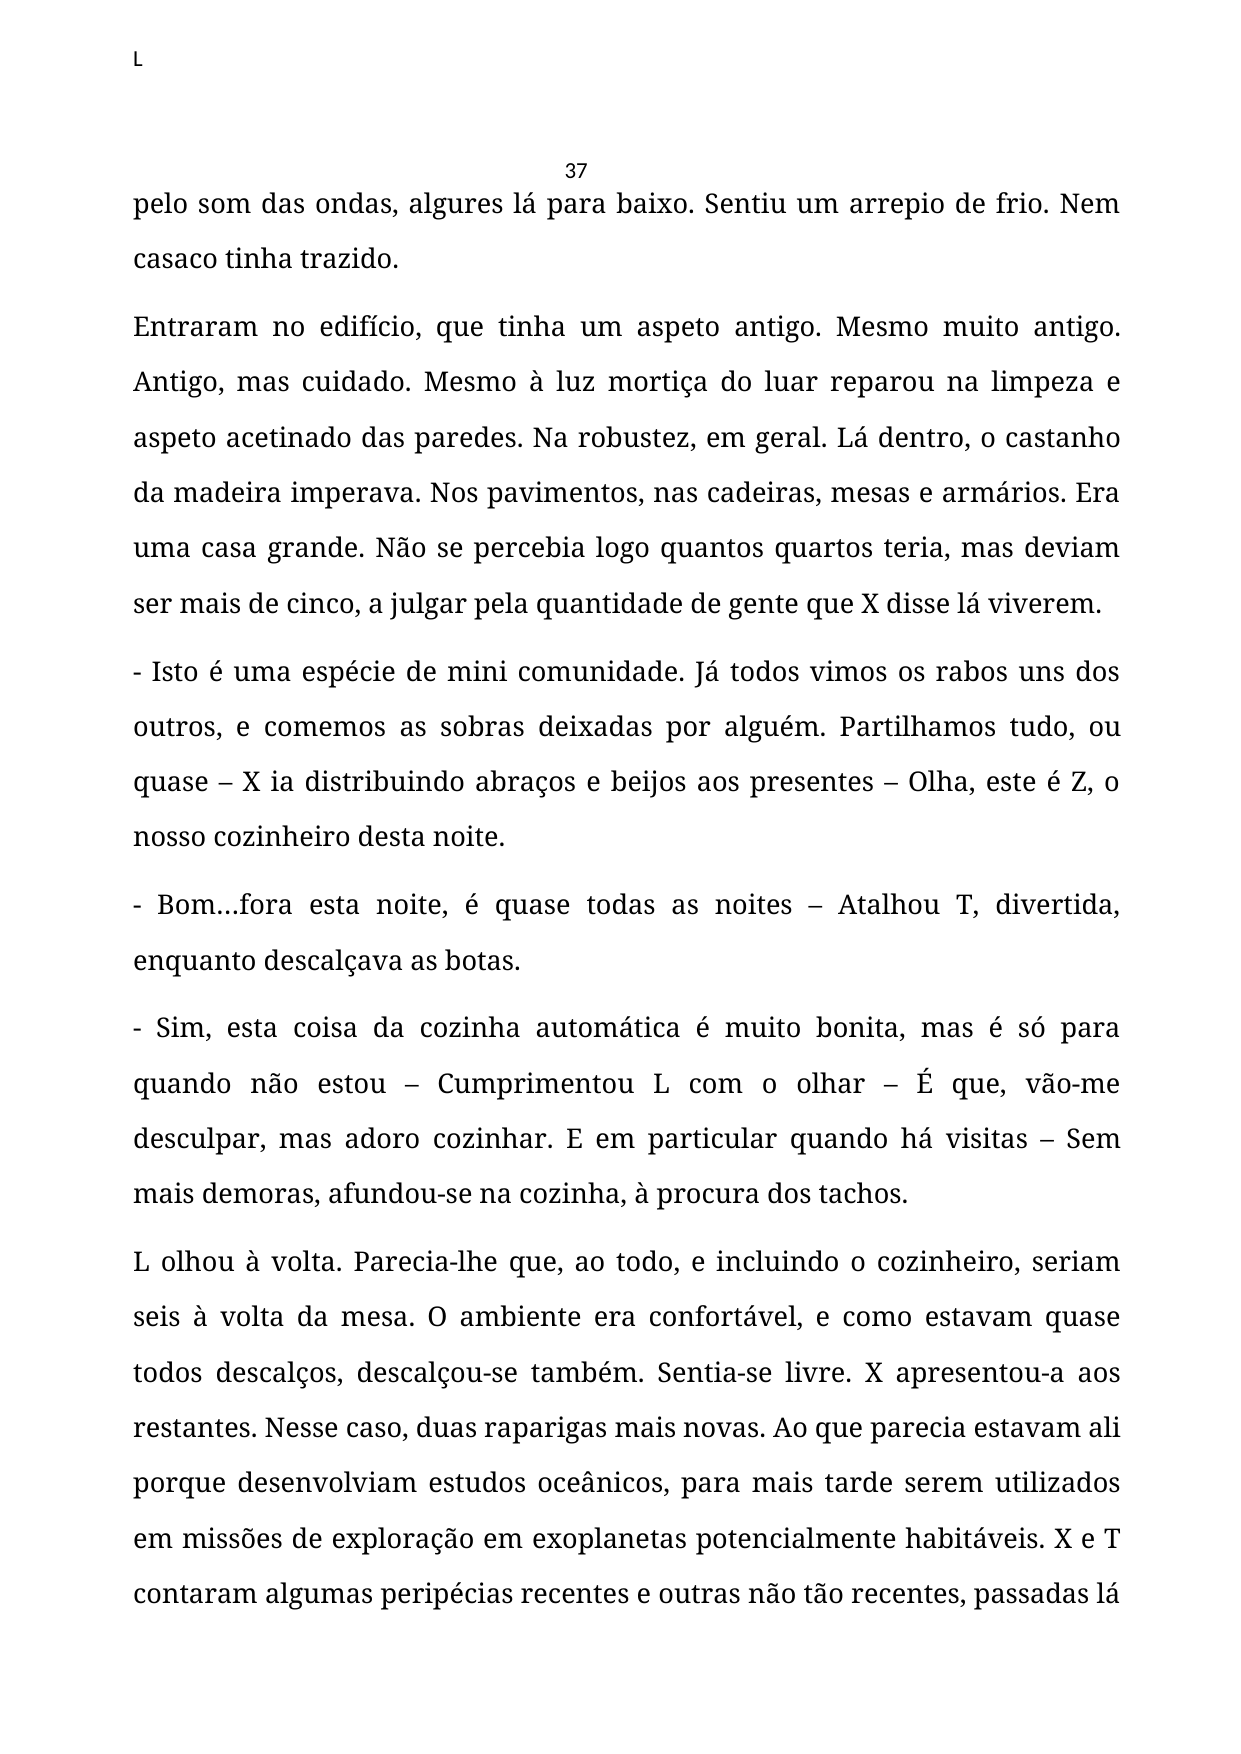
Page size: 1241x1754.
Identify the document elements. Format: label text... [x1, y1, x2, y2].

text - Sim, esta coisa da cozinha automática é muito bonita, mas é só para quando não estou – Cumprimentou L com o olhar – É que, vão-me desculpar, mas adoro cozinhar. E em particular quando há visitas – Sem mais demoras, afundou-se na cozinha, à procura dos tachos. [133, 1009, 1122, 1212]
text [133, 1243, 1122, 1611]
text Entraram no edifício, que tinha um aspeto antigo. Mesmo muito antigo. Antigo, mas cuidado. Mesmo à luz mortiça do luar reparou na limpeza e aspeto acetinado das paredes. Na robustez, em geral. Lá dentro, o castanho da madeira imperava. Nos pavimentos, nas cadeiras, mesas e armários. Era uma casa grande. Não se percebia logo quantos quartos teria, mas deviam ser mais de cinco, a julgar pela quantidade de gente que X disse lá viverem. [133, 308, 1122, 621]
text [133, 184, 1122, 277]
text - Isto é uma espécie de mini comunidade. Já todos vimos os rabos uns dos outros, e comemos as sobras deixadas por alguém. Partilhamos tudo, ou quase – X ia distribuindo abraços e beijos aos presentes – Olha, este é Z, o nosso cozinheiro desta noite. [133, 652, 1122, 855]
text - Bom…fora esta noite, é quase todas as noites – Atalhou T, divertida, enquanto descalçava as botas. [133, 886, 1122, 978]
